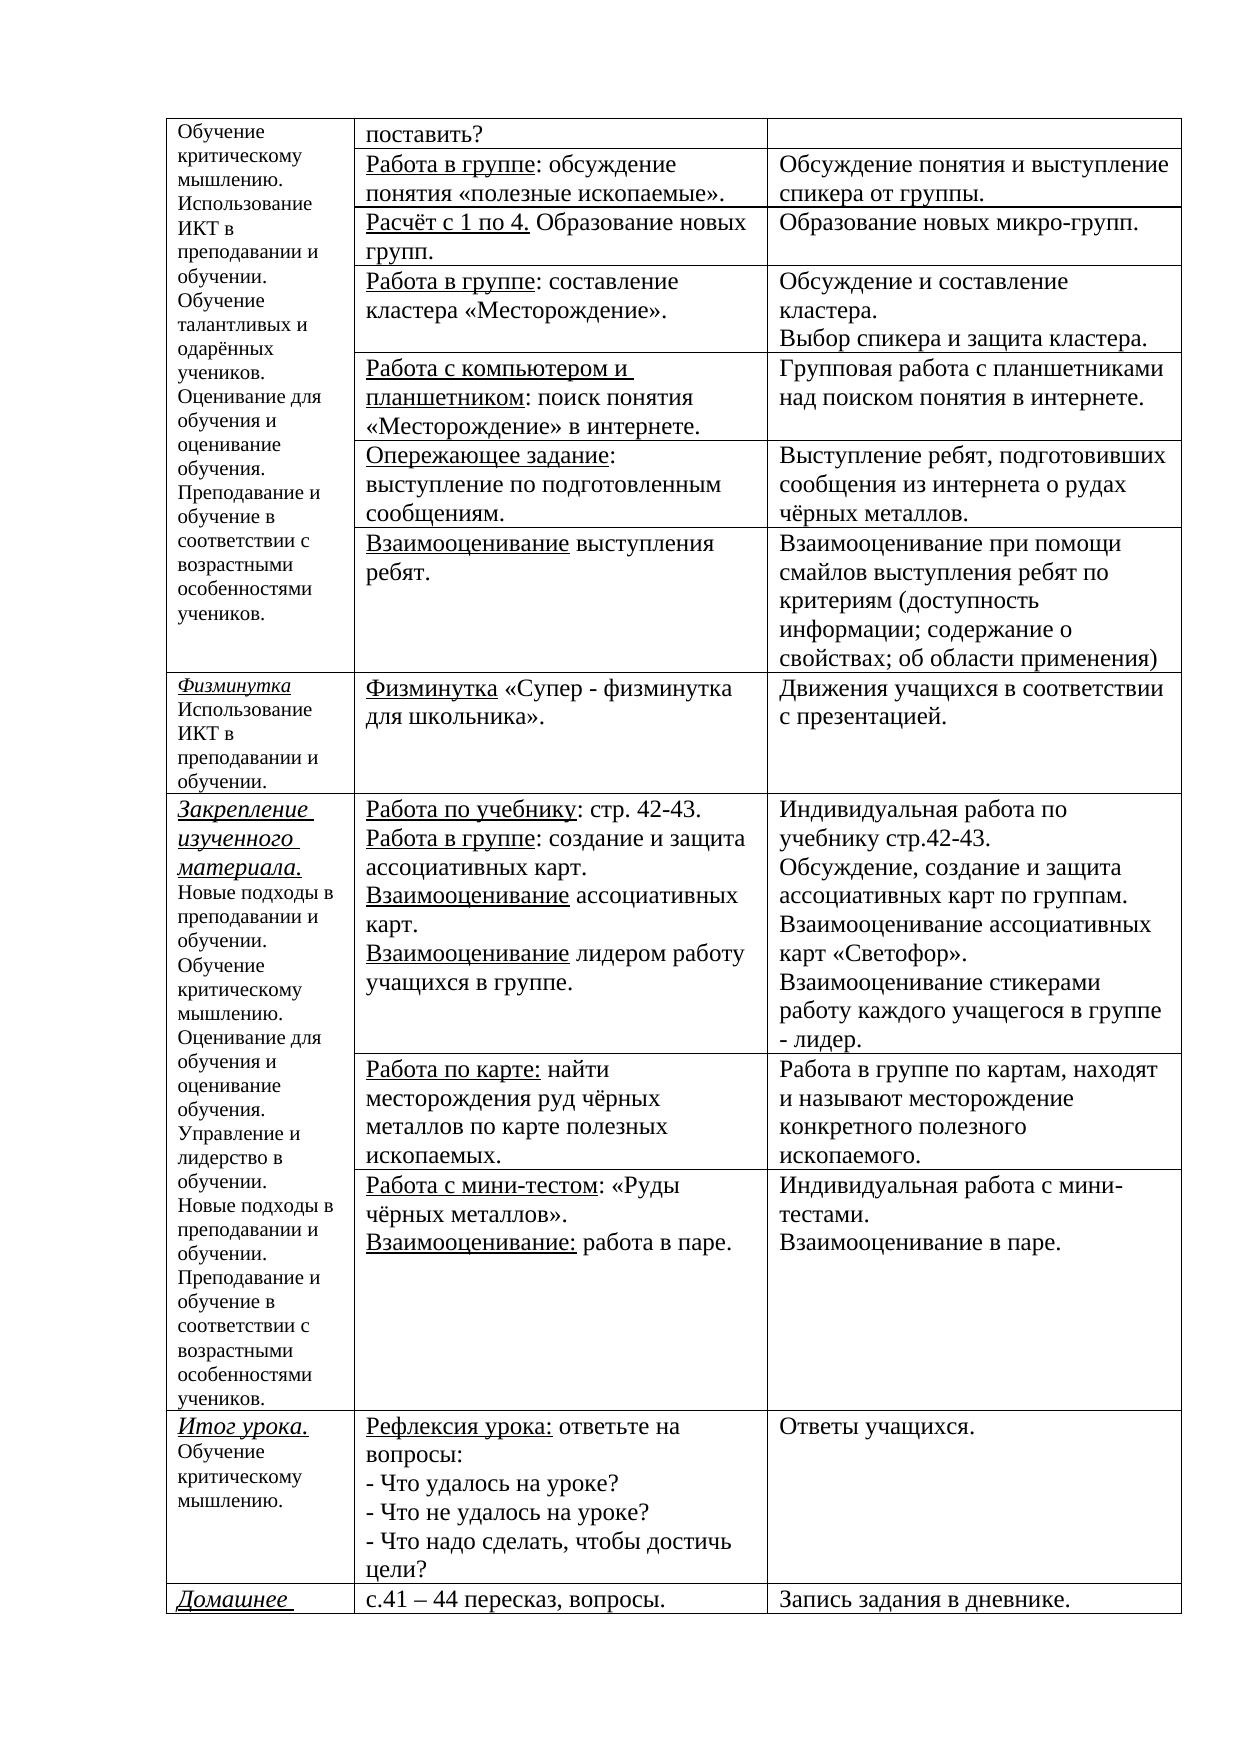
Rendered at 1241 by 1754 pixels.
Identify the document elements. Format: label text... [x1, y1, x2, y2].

table_cell Групповая работа с планшетниками над поиском понятия в интернете. [768, 353, 1181, 439]
table_cell Итог урока. Обучение критическому мышлению. [167, 1411, 354, 1583]
table_cell Работа по учебнику: стр. 42-43. Работа в группе: создание и защита ассоциативных карт. Взаимооценивание ассоциативных карт. Взаимооценивание лидером работу учащихся в группе. [355, 794, 767, 1053]
table_cell Взаимооценивание при помощи смайлов выступления ребят по критериям (доступность информации; содержание о свойствах; об области применения) [768, 528, 1181, 672]
table_cell Ответы учащихся. [768, 1411, 1181, 1583]
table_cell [768, 119, 1181, 148]
table_cell Рефлексия урока: ответьте на вопросы: - Что удалось на уроке? - Что не удалось на уроке? - Что надо сделать, чтобы достичь цели? [355, 1411, 767, 1583]
table_cell Опережающее задание: выступление по подготовленным сообщениям. [355, 441, 767, 527]
table_cell Физминутка Использование ИКТ в преподавании и обучении. [167, 673, 354, 793]
table_cell Образование новых микро-групп. [768, 208, 1181, 265]
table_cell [167, 119, 354, 672]
table_cell Работа в группе: обсуждение понятия «полезные ископаемые». [355, 149, 767, 206]
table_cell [768, 1584, 1181, 1613]
table_cell Индивидуальная работа с мини-тестами. Взаимооценивание в паре. [768, 1170, 1181, 1410]
table_cell Работа по карте: найти месторождения руд чёрных металлов по карте полезных ископаемых. [355, 1054, 767, 1169]
table_cell Работа в группе по картам, находят и называют месторождение конкретного полезного ископаемого. [768, 1054, 1181, 1169]
table_cell Обсуждение и составление кластера. Выбор спикера и защита кластера. [768, 266, 1181, 352]
table_cell Индивидуальная работа по учебнику стр.42-43. Обсуждение, создание и защита ассоциативных карт по группам. Взаимооценивание ассоциативных карт «Светофор». Взаимооценивание стикерами работу каждого учащегося в группе - лидер. [768, 794, 1181, 1053]
table_cell Взаимооценивание выступления ребят. [355, 528, 767, 672]
table_cell Выступление ребят, подготовивших сообщения из интернета о рудах чёрных металлов. [768, 441, 1181, 527]
table_cell Работа в группе: составление кластера «Месторождение». [355, 266, 767, 352]
table_cell Работа с компьютером и планшетником: поиск понятия «Месторождение» в интернете. [355, 353, 767, 439]
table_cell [355, 119, 767, 148]
table_cell Расчёт с 1 по 4. Образование новых групп. [355, 208, 767, 265]
table_cell Работа с мини-тестом: «Руды чёрных металлов». Взаимооценивание: работа в паре. [355, 1170, 767, 1410]
table_cell Обсуждение понятия и выступление спикера от группы. [768, 149, 1181, 206]
table_cell Домашнее задание. [167, 1584, 354, 1613]
table_cell Закрепление изученного материала. Новые подходы в преподавании и обучении. Обучение критическому мышлению. Оценивание для обучения и оценивание обучения. Управление и лидерство в обучении. Новые подходы в преподавании и обучении. Преподавание и обучение в соответствии с возрастными особенностями учеников. [167, 794, 354, 1410]
table_cell Физминутка «Супер - физминутка для школьника». [355, 673, 767, 793]
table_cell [355, 1584, 767, 1613]
table_cell Движения учащихся в соответствии с презентацией. [768, 673, 1181, 793]
